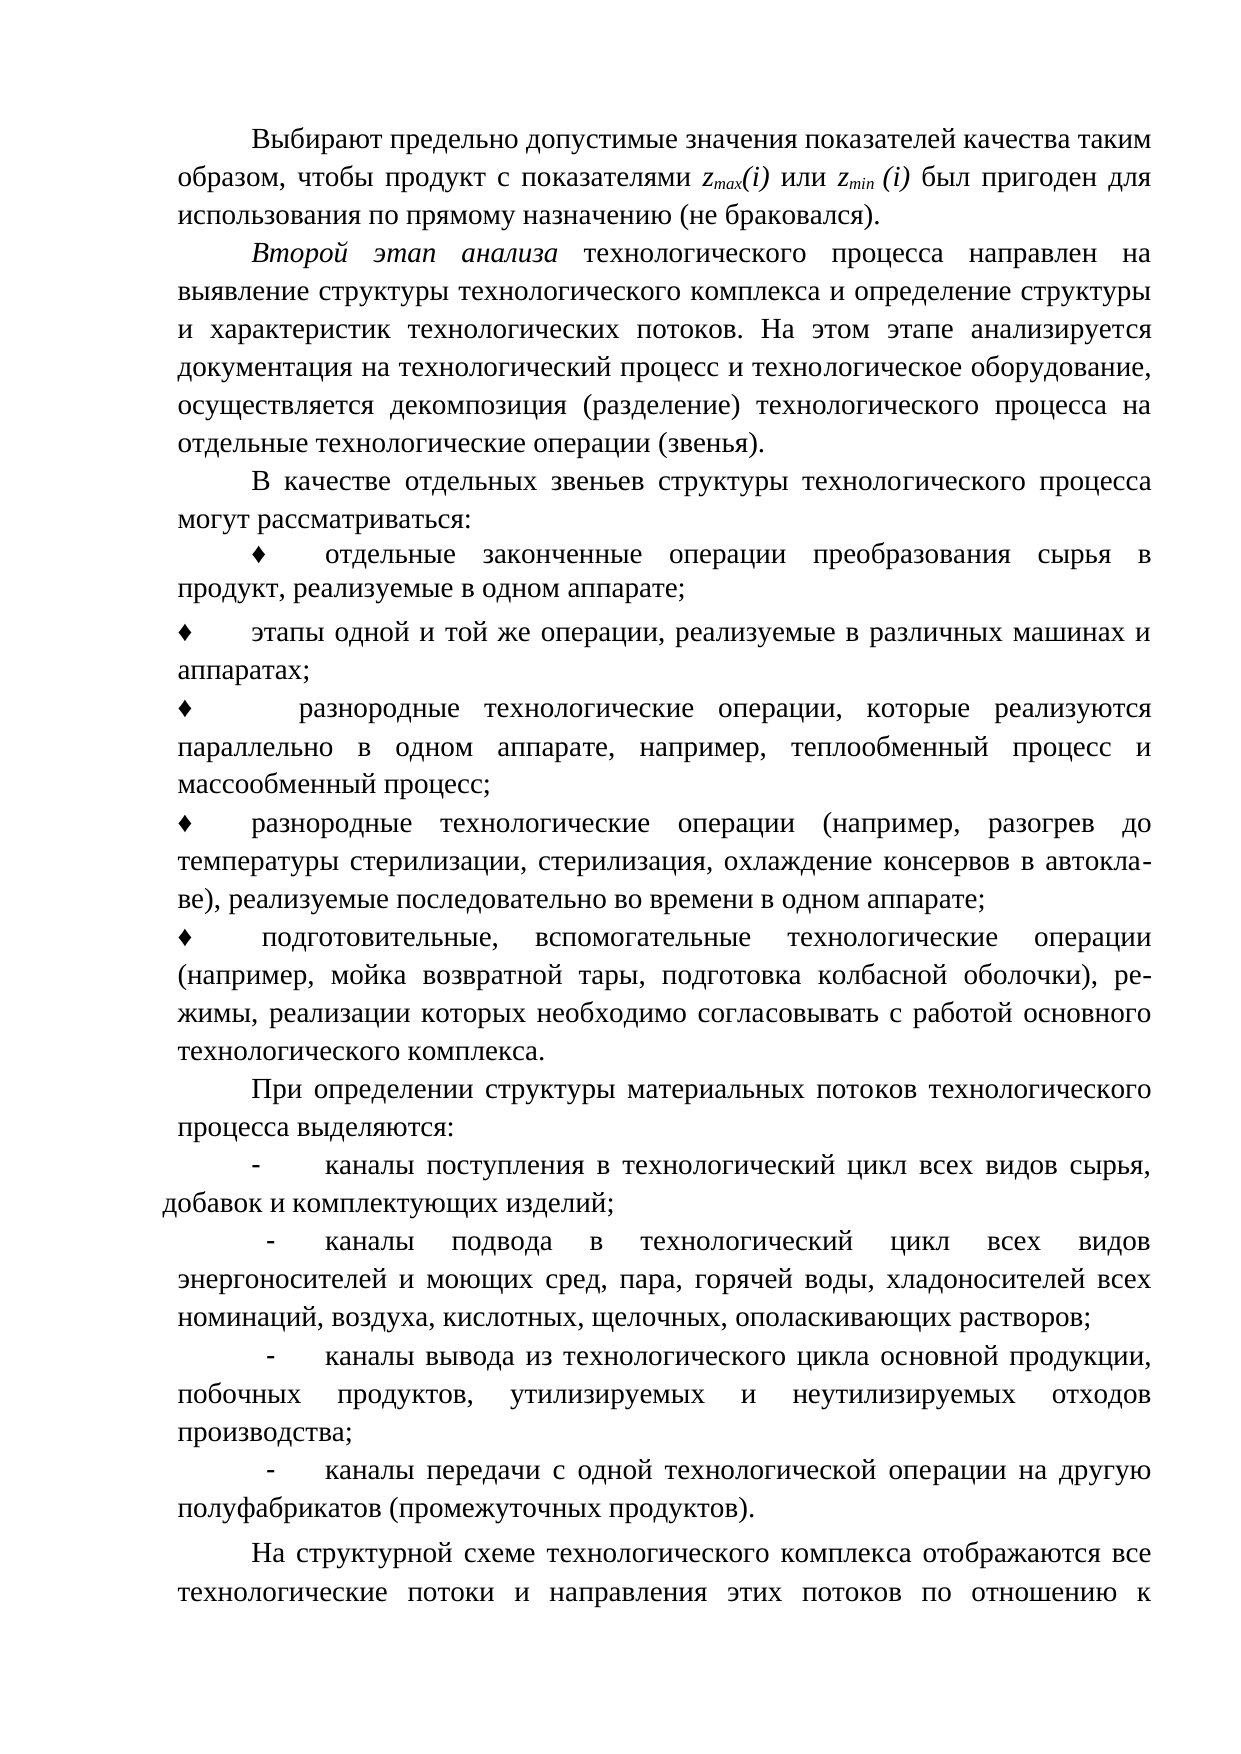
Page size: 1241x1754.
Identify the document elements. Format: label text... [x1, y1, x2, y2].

text Второй этап анализа технологического процесса направлен на выявление структуры технологического комплекса и определение структуры и характеристик технологических потоков. На этом этапе анализируется документация на технологический процесс и технологическое оборудование, осуществляется декомпозиция (разделение) технологического процесса на отдельные технологические операции (звенья). [177, 232, 1152, 460]
list каналы передачи с одной технологической операции на другую полуфабрикатов (промежуточных продуктов). [177, 1449, 1152, 1525]
list каналы поступления в технологический цикл всех видов сырья, добавок и комплектующих изделий; [162, 1144, 1152, 1220]
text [177, 1532, 1152, 1608]
list этапы одной и той же операции, реализуемые в различных машинах и аппаратах; [177, 611, 1152, 687]
list каналы вывода из технологического цикла основной продукции, побочных продуктов, утилизируемых и неутилизируемых отходов производства; [177, 1335, 1152, 1449]
list каналы подвода в технологический цикл всех видов энергоносителей и моющих сред, пара, горячей воды, хладоносителей всех номинаций, воздуха, кислотных, щелочных, ополаскивающих растворов; [177, 1220, 1152, 1334]
list разнородные технологические операции (например, разогрев до температуры стерилизации, стерилизация, охлаждение консервов в автоклаве), реализуемые последовательно во времени в одном аппарате; [177, 802, 1152, 916]
text При определении структуры материальных потоков технологического процесса выделяются: [177, 1068, 1152, 1144]
text Выбирают предельно допустимые значения показателей качества таким образом, чтобы продукт с показателями zmax(i) или zmin (i) был пригоден для использования по прямому назначению (не браковался). [177, 118, 1152, 232]
text ♦ отдельные законченные операции преобразования сырья в продукт, реализуемые в одном аппарате; [177, 536, 1152, 603]
text В качестве отдельных звеньев структуры технологического процесса могут рассматриваться: [177, 460, 1152, 536]
list подготовительные, вспомогательные технологические операции (например, мойка возвратной тары, подготовка колбасной оболочки), режимы, реализации которых необходимо согласовывать с работой основного технологического комплекса. [177, 916, 1152, 1068]
list разнородные технологические операции, которые реализуются параллельно в одном аппарате, например, теплообменный процесс и массообменный процесс; [177, 687, 1152, 802]
